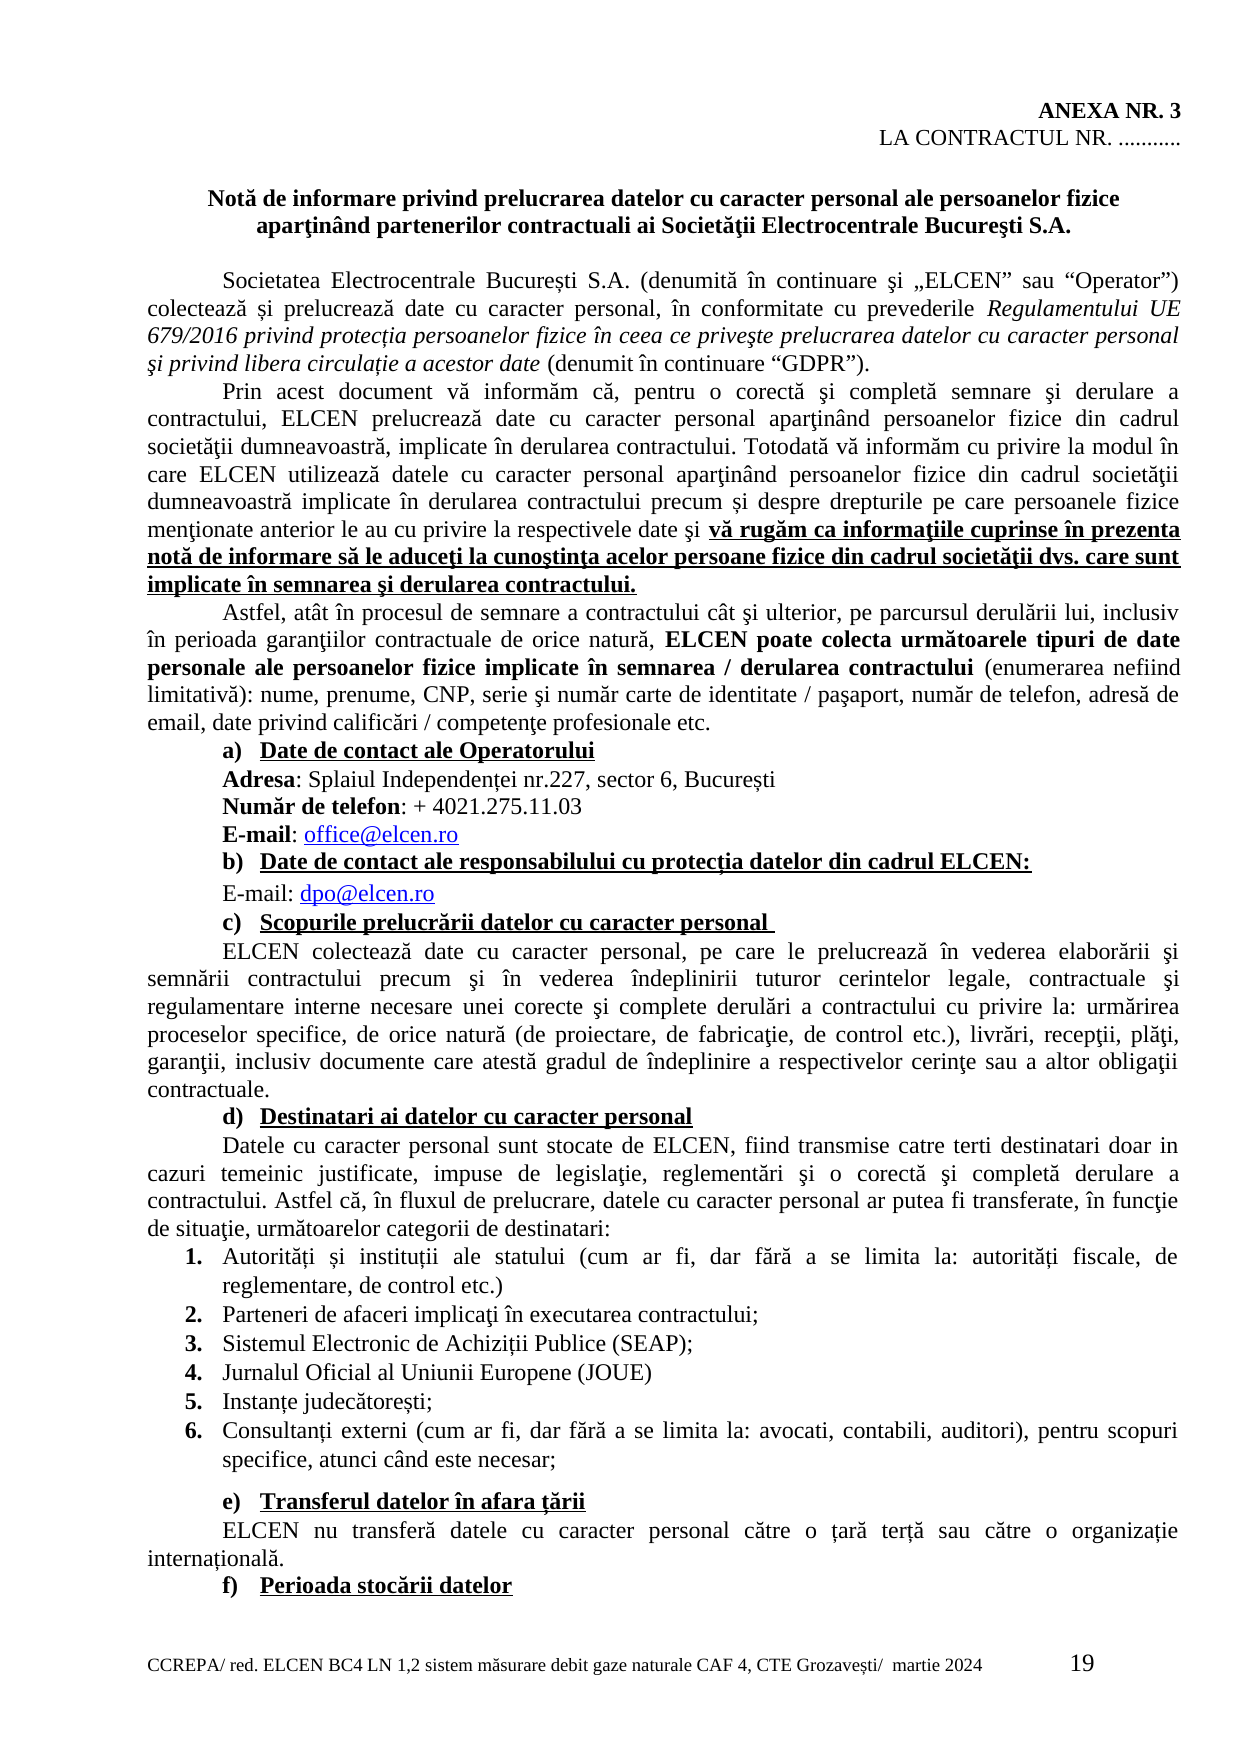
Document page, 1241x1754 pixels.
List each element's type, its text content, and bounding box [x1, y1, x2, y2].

list Consultanți externi (cum ar fi, dar fără a se limita la: avocati, contabili, auditori), pentru scopuri specifice, atunci când este necesar; [184, 1416, 1181, 1473]
list Scopurile prelucrării datelor cu caracter personal [222, 907, 1181, 935]
text E-mail: office@elcen.ro [147, 820, 1181, 847]
list Sistemul Electronic de Achiziții Publice (SEAP); [184, 1329, 1181, 1356]
list Autorități și instituții ale statului (cum ar fi, dar fără a se limita la: autorități fiscale, de reglementare, de control etc.) [184, 1242, 1181, 1298]
text ELCEN nu transferă datele cu caracter personal către o țară terță sau către o organizație internațională. [147, 1516, 1181, 1571]
list Transferul datelor în afara țării [222, 1487, 1181, 1514]
text LA CONTRACTUL NR. ........... [147, 124, 1181, 150]
list Perioada stocării datelor [222, 1571, 1181, 1599]
list Date de contact ale responsabilului cu protecția datelor din cadrul ELCEN: [222, 847, 1240, 875]
text Datele cu caracter personal sunt stocate de ELCEN, fiind transmise catre terti destinatari doar in cazuri temeinic justificate, impuse de legislaţie, reglementări şi o corectă şi completă derulare a contractului. Astfel că, în fluxul de prelucrare, datele cu caracter personal ar putea fi transferate, în funcţie de situaţie, următoarelor categorii de destinatari: [147, 1131, 1181, 1242]
text ELCEN colectează date cu caracter personal, pe care le prelucrează în vederea elaborării şi semnării contractului precum şi în vederea îndeplinirii tuturor cerintelor legale, contractuale şi regulamentare interne necesare unei corecte şi complete derulări a contractului cu privire la: urmărirea proceselor specifice, de orice natură (de proiectare, de fabricaţie, de control etc.), livrări, recepţii, plăţi, garanţii, inclusiv documente care atestă gradul de îndeplinire a respectivelor cerinţe sau a altor obligaţii contractuale. [147, 937, 1181, 1102]
list Parteneri de afaceri implicaţi în executarea contractului; [184, 1300, 1181, 1327]
list Destinatari ai datelor cu caracter personal [222, 1102, 1181, 1130]
list Jurnalul Oficial al Uniunii Europene (JOUE) [184, 1358, 1181, 1385]
text Prin acest document vă informăm că, pentru o corectă şi completă semnare şi derulare a contractului, ELCEN prelucrează date cu caracter personal aparţinând persoanelor fizice din cadrul societăţii dumneavoastră, implicate în derularea contractului. Totodată vă informăm cu privire la modul în care ELCEN utilizează datele cu caracter personal aparţinând persoanelor fizice din cadrul societăţii dumneavoastră implicate în derularea contractului precum și despre drepturile pe care persoanele fizice menţionate anterior le au cu privire la respectivele date şi vă rugăm ca informaţiile cuprinse în prezenta notă de informare să le aduceţi la cunoştinţa acelor persoane fizice din cadrul societăţii dvs. care sunt implicate în semnarea şi derularea contractului. [147, 377, 1181, 566]
text anexa nr. 3 [147, 97, 1181, 124]
text Adresa: Splaiul Independenței nr.227, sector 6, București [147, 764, 1181, 792]
text Notă de informare privind prelucrarea datelor cu caracter personal ale persoanelor fizice aparţinând partenerilor contractuali ai Societăţii Electrocentrale Bucureşti S.A. [147, 183, 1181, 239]
list Date de contact ale Operatorului [222, 736, 1181, 763]
text E-mail: dpo@elcen.ro [147, 879, 1181, 907]
list Instanțe judecătorești; [184, 1387, 1181, 1414]
text Societatea Electrocentrale București S.A. (denumită în continuare şi „ELCEN” sau “Operator”) colectează și prelucrează date cu caracter personal, în conformitate cu prevederile Regulamentului UE 679/2016 privind protecția persoanelor fizice în ceea ce priveşte prelucrarea datelor cu caracter personal şi privind libera circulație a acestor date (denumit în continuare “GDPR”). [147, 266, 1181, 377]
text Astfel, atât în procesul de semnare a contractului cât şi ulterior, pe parcursul derulării lui, inclusiv în perioada garanţiilor contractuale de orice natură, ELCEN poate colecta următoarele tipuri de date personale ale persoanelor fizice implicate în semnarea / derularea contractului (enumerarea nefiind limitativă): nume, prenume, CNP, serie şi număr carte de identitate / paşaport, număr de telefon, adresă de email, date privind calificări / competenţe profesionale etc. [147, 598, 1181, 736]
text Număr de telefon: + 4021.275.11.03 [147, 792, 1181, 820]
